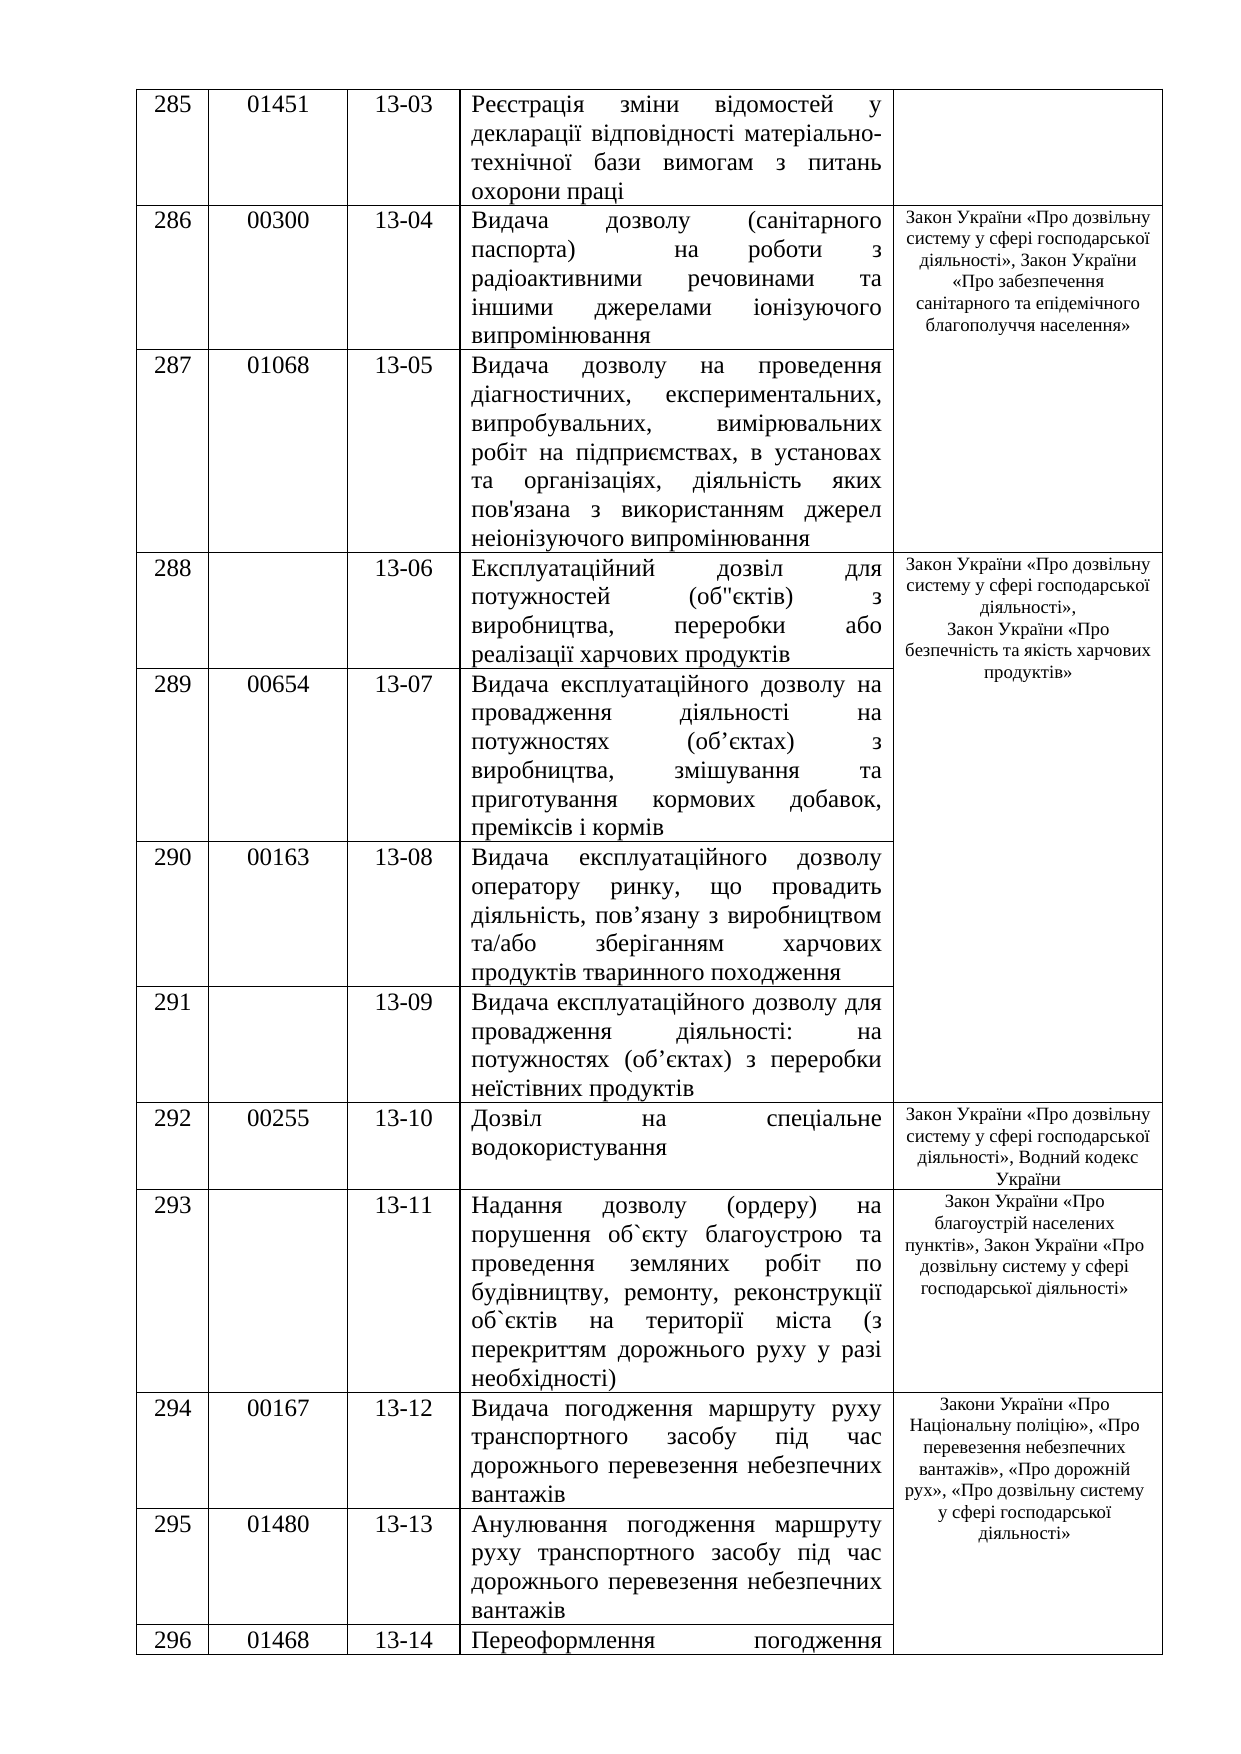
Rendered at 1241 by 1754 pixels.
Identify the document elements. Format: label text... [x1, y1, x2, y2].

table_cell 13-10 [348, 1103, 459, 1189]
table_cell Закон України «Про дозвільну систему у сфері господарської діяльності», Закон України «Про забезпечення санітарного та епідемічного благополуччя населення» [894, 206, 1162, 552]
table_cell 00300 [209, 206, 347, 349]
table_cell [209, 1190, 347, 1392]
table_cell 296 [137, 1625, 208, 1653]
table_cell 287 [137, 350, 208, 552]
table_cell 13-11 [348, 1190, 459, 1392]
table_cell Закон України «Про благоустрій населених пунктів», Закон України «Про дозвільну систему у сфері господарської діяльності» [894, 1190, 1162, 1392]
table_cell Експлуатаційний дозвіл для потужностей (об"єктів) з виробництва, переробки або реалізації харчових продуктів [461, 553, 893, 668]
table_cell Закон України «Про дозвільну систему у сфері господарської діяльності», Закон України «Про безпечність та якість харчових продуктів» [894, 553, 1162, 1102]
table_cell [209, 987, 347, 1102]
table_cell 01480 [209, 1509, 347, 1624]
table_cell 288 [137, 553, 208, 668]
table_cell 291 [137, 987, 208, 1102]
table_cell Дозвіл на спеціальне водокористування [461, 1103, 893, 1189]
table_cell 13-06 [348, 553, 459, 668]
table_cell 295 [137, 1509, 208, 1624]
table_cell 13-08 [348, 842, 459, 986]
table_cell 294 [137, 1393, 208, 1508]
table_cell 293 [137, 1190, 208, 1392]
table_cell 00255 [209, 1103, 347, 1189]
table_cell [209, 553, 347, 668]
table_cell Надання дозволу (ордеру) на порушення об`єкту благоустрою та проведення земляних робіт по будівництву, ремонту, реконструкції об`єктів на території міста (з перекриттям дорожнього руху у разі необхідності) [461, 1190, 893, 1392]
table_cell 286 [137, 206, 208, 349]
table_cell 13-13 [348, 1509, 459, 1624]
table_cell 13-04 [348, 206, 459, 349]
table_cell 285 [137, 90, 208, 204]
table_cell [894, 90, 1162, 204]
table_cell 01468 [209, 1625, 347, 1653]
table_cell 13-14 [348, 1625, 459, 1653]
table_cell 13-03 [348, 90, 459, 204]
table_cell Видача експлуатаційного дозволу на провадження діяльності на потужностях (об’єктах) з виробництва, змішування та приготування кормових добавок, преміксів і кормів [461, 669, 893, 841]
table_cell 13-05 [348, 350, 459, 552]
table_cell 00163 [209, 842, 347, 986]
table_cell 290 [137, 842, 208, 986]
table_cell 292 [137, 1103, 208, 1189]
table_cell Видача експлуатаційного дозволу оператору ринку, що провадить діяльність, пов’язану з виробництвом та/або зберіганням харчових продуктів тваринного походження [461, 842, 893, 986]
table_cell Реєстрація зміни відомостей у декларації відповідності матеріально-технічної бази вимогам з питань охорони праці [461, 90, 893, 204]
table_cell 13-07 [348, 669, 459, 841]
table_cell 01451 [209, 90, 347, 204]
table_cell Закони України «Про Національну поліцію», «Про перевезення небезпечних вантажів», «Про дорожній рух», «Про дозвільну систему у сфері господарської діяльності» [894, 1393, 1162, 1653]
table_cell Видача погодження маршруту руху транспортного засобу під час дорожнього перевезення небезпечних вантажів [461, 1393, 893, 1508]
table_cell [461, 1625, 893, 1653]
table_cell Анулювання погодження маршруту руху транспортного засобу під час дорожнього перевезення небезпечних вантажів [461, 1509, 893, 1624]
table_cell 13-12 [348, 1393, 459, 1508]
table_cell Закон України «Про дозвільну систему у сфері господарської діяльності», Водний кодекс України [894, 1103, 1162, 1189]
table_cell 00654 [209, 669, 347, 841]
table_cell 13-09 [348, 987, 459, 1102]
table_cell 289 [137, 669, 208, 841]
table_cell Видача дозволу на проведення діагностичних, експериментальних, випробувальних, вимірювальних робіт на підприємствах, в установах та організаціях, діяльність яких пов'язана з використанням джерел неіонізуючого випромінювання [461, 350, 893, 552]
table_cell 00167 [209, 1393, 347, 1508]
table_cell Видача експлуатаційного дозволу для провадження діяльності: на потужностях (об’єктах) з переробки неїстівних продуктів [461, 987, 893, 1102]
table_cell 01068 [209, 350, 347, 552]
table_cell Видача дозволу (санітарного паспорта) на роботи з радіоактивними речовинами та іншими джерелами іонізуючого випромінювання [461, 206, 893, 349]
